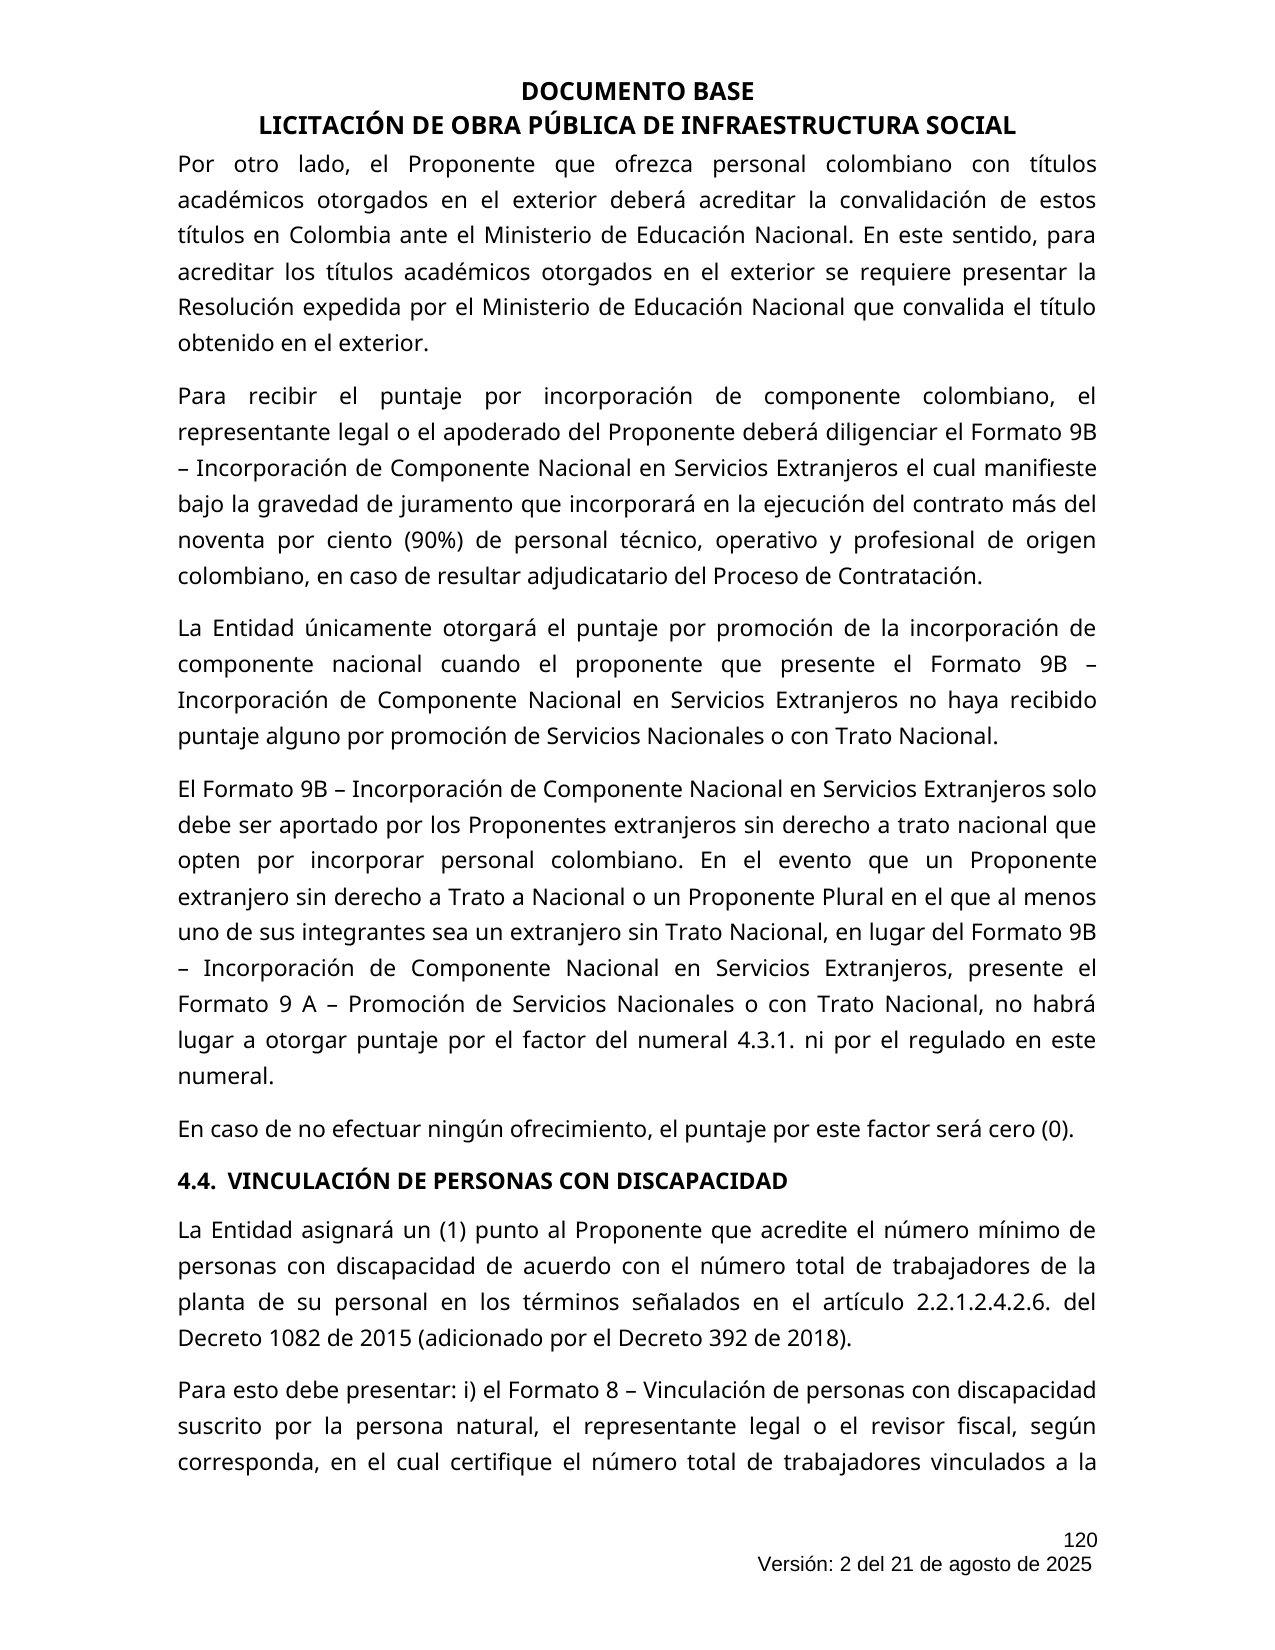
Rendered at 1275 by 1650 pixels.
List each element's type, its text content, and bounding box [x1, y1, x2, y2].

text La Entidad asignará un (1) punto al Proponente que acredite el número mínimo de personas con discapacidad de acuerdo con el número total de trabajadores de la planta de su personal en los términos señalados en el artículo 2.2.1.2.4.2.6. del Decreto 1082 de 2015 (adicionado por el Decreto 392 de 2018). [177, 1214, 1098, 1353]
subtitle VINCULACIÓN DE PERSONAS CON DISCAPACIDAD [177, 1165, 1098, 1197]
text Para recibir el puntaje por incorporación de componente colombiano, el representante legal o el apoderado del Proponente deberá diligenciar el Formato 9B – Incorporación de Componente Nacional en Servicios Extranjeros el cual manifieste bajo la gravedad de juramento que incorporará en la ejecución del contrato más del noventa por ciento (90%) de personal técnico, operativo y profesional de origen colombiano, en caso de resultar adjudicatario del Proceso de Contratación. [177, 380, 1098, 591]
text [177, 1374, 1098, 1477]
text La Entidad únicamente otorgará el puntaje por promoción de la incorporación de componente nacional cuando el proponente que presente el Formato 9B – Incorporación de Componente Nacional en Servicios Extranjeros no haya recibido puntaje alguno por promoción de Servicios Nacionales o con Trato Nacional. [177, 612, 1098, 751]
text Por otro lado, el Proponente que ofrezca personal colombiano con títulos académicos otorgados en el exterior deberá acreditar la convalidación de estos títulos en Colombia ante el Ministerio de Educación Nacional. En este sentido, para acreditar los títulos académicos otorgados en el exterior se requiere presentar la Resolución expedida por el Ministerio de Educación Nacional que convalida el título obtenido en el exterior. [177, 148, 1098, 358]
text En caso de no efectuar ningún ofrecimiento, el puntaje por este factor será cero (0). [177, 1113, 1098, 1144]
text El Formato 9B – Incorporación de Componente Nacional en Servicios Extranjeros solo debe ser aportado por los Proponentes extranjeros sin derecho a trato nacional que opten por incorporar personal colombiano. En el evento que un Proponente extranjero sin derecho a Trato a Nacional o un Proponente Plural en el que al menos uno de sus integrantes sea un extranjero sin Trato Nacional, en lugar del Formato 9B – Incorporación de Componente Nacional en Servicios Extranjeros, presente el Formato 9 A – Promoción de Servicios Nacionales o con Trato Nacional, no habrá lugar a otorgar puntaje por el factor del numeral 4.3.1. ni por el regulado en este numeral. [177, 773, 1098, 1091]
